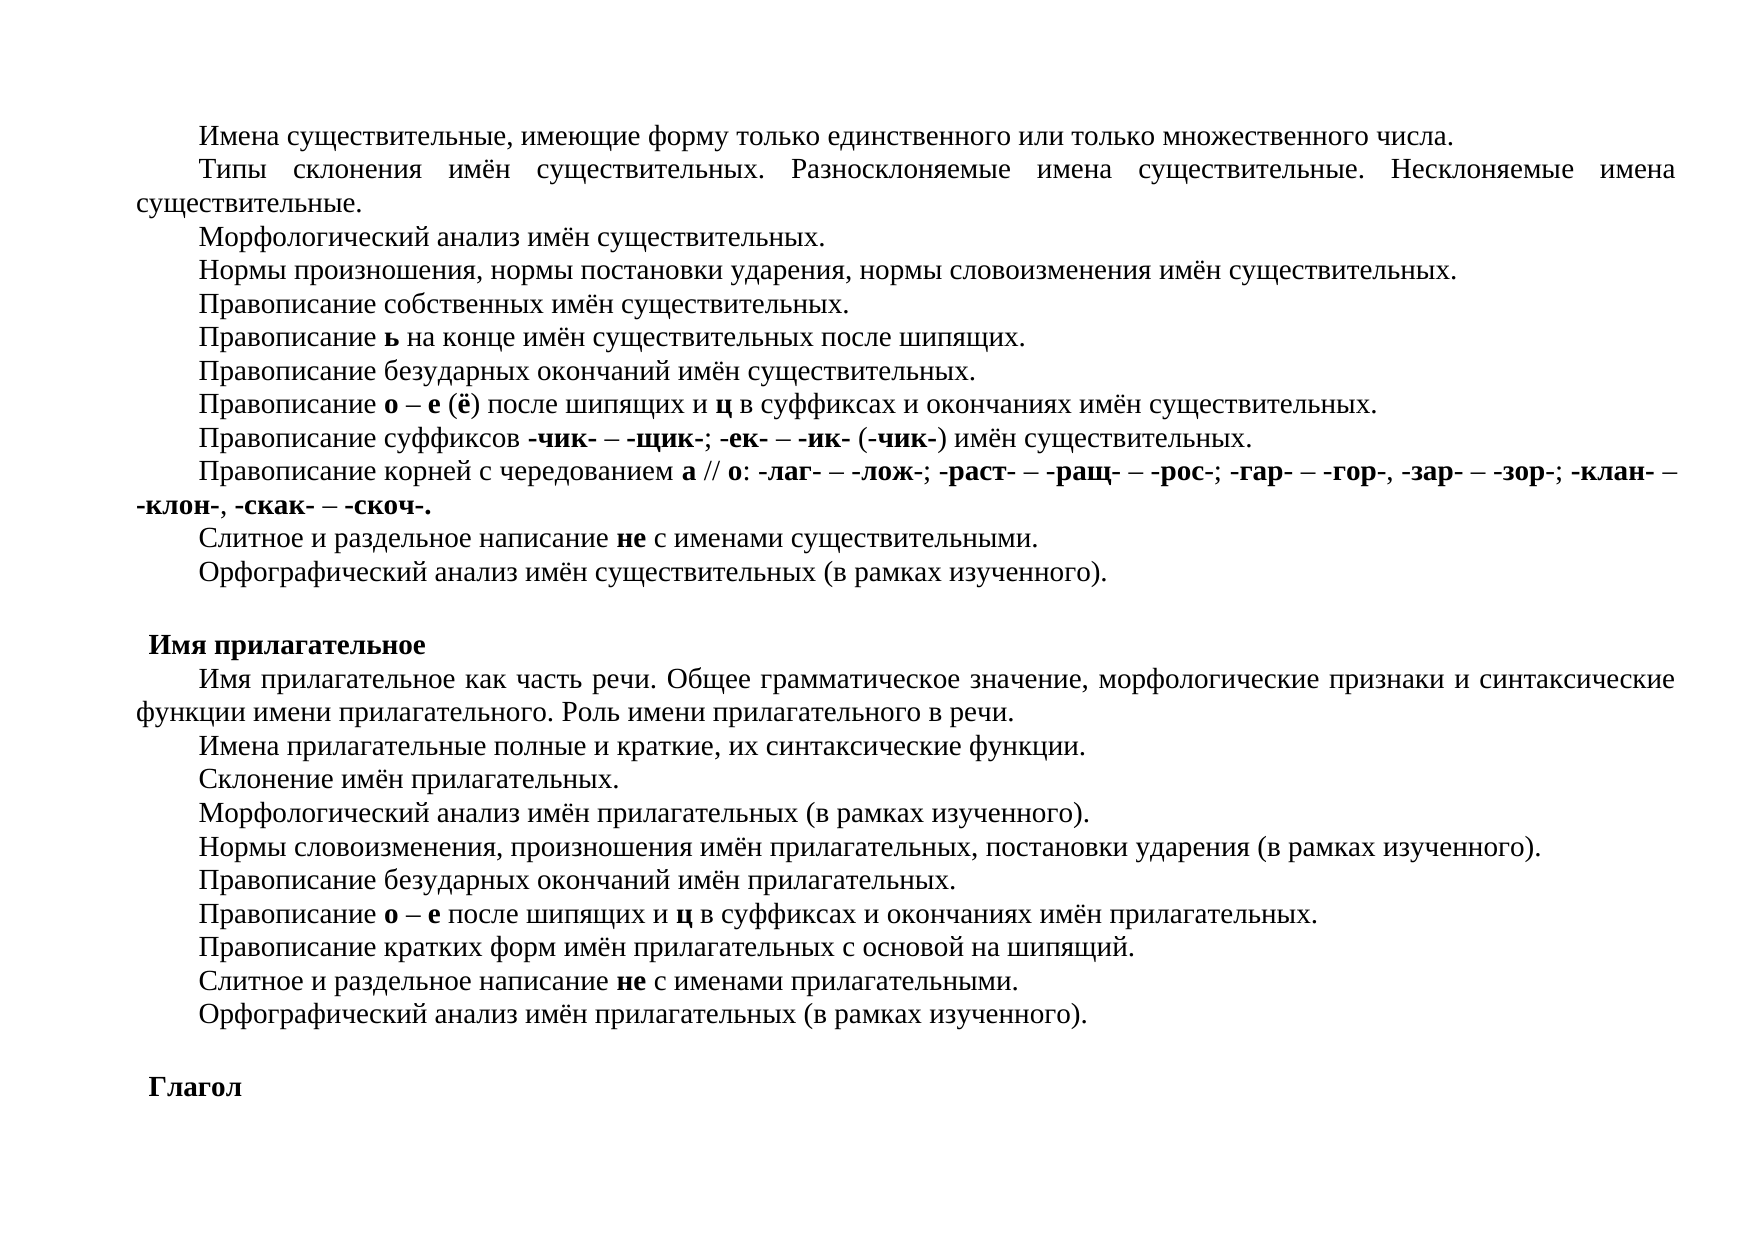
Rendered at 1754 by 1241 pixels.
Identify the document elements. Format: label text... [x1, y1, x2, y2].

text Типы склонения имён существительных. Разносклоняемые имена существительные. Несклоняемые имена существительные. [136, 152, 1677, 219]
text Имя прилагательное [148, 627, 1677, 661]
text Правописание безударных окончаний имён прилагательных. [136, 862, 1677, 896]
text Имена прилагательные полные и краткие, их синтаксические функции. [136, 728, 1677, 762]
text Склонение имён прилагательных. [136, 762, 1677, 795]
text Правописание ь на конце имён существительных после шипящих. [136, 319, 1677, 353]
text Правописание собственных имён существительных. [136, 286, 1677, 319]
text Правописание о – е (ё) после шипящих и ц в суффиксах и окончаниях имён существительных. [136, 386, 1677, 420]
text Правописание суффиксов -чик- – -щик-; -ек- – -ик- (-чик-) имён существительных. [136, 420, 1677, 453]
text Морфологический анализ имён прилагательных (в рамках изученного). [136, 795, 1677, 829]
text Правописание о – е после шипящих и ц в суффиксах и окончаниях имён прилагательных. [136, 896, 1677, 929]
text Правописание безударных окончаний имён существительных. [136, 353, 1677, 386]
text Нормы словоизменения, произношения имён прилагательных, постановки ударения (в рамках изученного). [136, 829, 1677, 862]
text Слитное и раздельное написание не с именами существительными. [136, 521, 1677, 554]
text Правописание кратких форм имён прилагательных с основой на шипящий. [136, 929, 1677, 963]
text Имена существительные, имеющие форму только единственного или только множественного числа. [136, 118, 1677, 152]
text Глагол [148, 1069, 1677, 1103]
text Слитное и раздельное написание не с именами прилагательными. [136, 963, 1677, 996]
text Имя прилагательное как часть речи. Общее грамматическое значение, морфологические признаки и синтаксические функции имени прилагательного. Роль имени прилагательного в речи. [136, 661, 1677, 728]
text Правописание корней с чередованием а // о: -лаг- – -лож-; -раст- – -ращ- – -рос-; -гар- – -гор-, -зар- – -зор-; -клан- – -клон-, -скак- – -скоч-. [136, 453, 1677, 521]
text Орфографический анализ имён прилагательных (в рамках изученного). [136, 996, 1677, 1030]
text Нормы произношения, нормы постановки ударения, нормы словоизменения имён существительных. [136, 252, 1677, 286]
text Морфологический анализ имён существительных. [136, 219, 1677, 252]
text Орфографический анализ имён существительных (в рамках изученного). [136, 554, 1677, 588]
